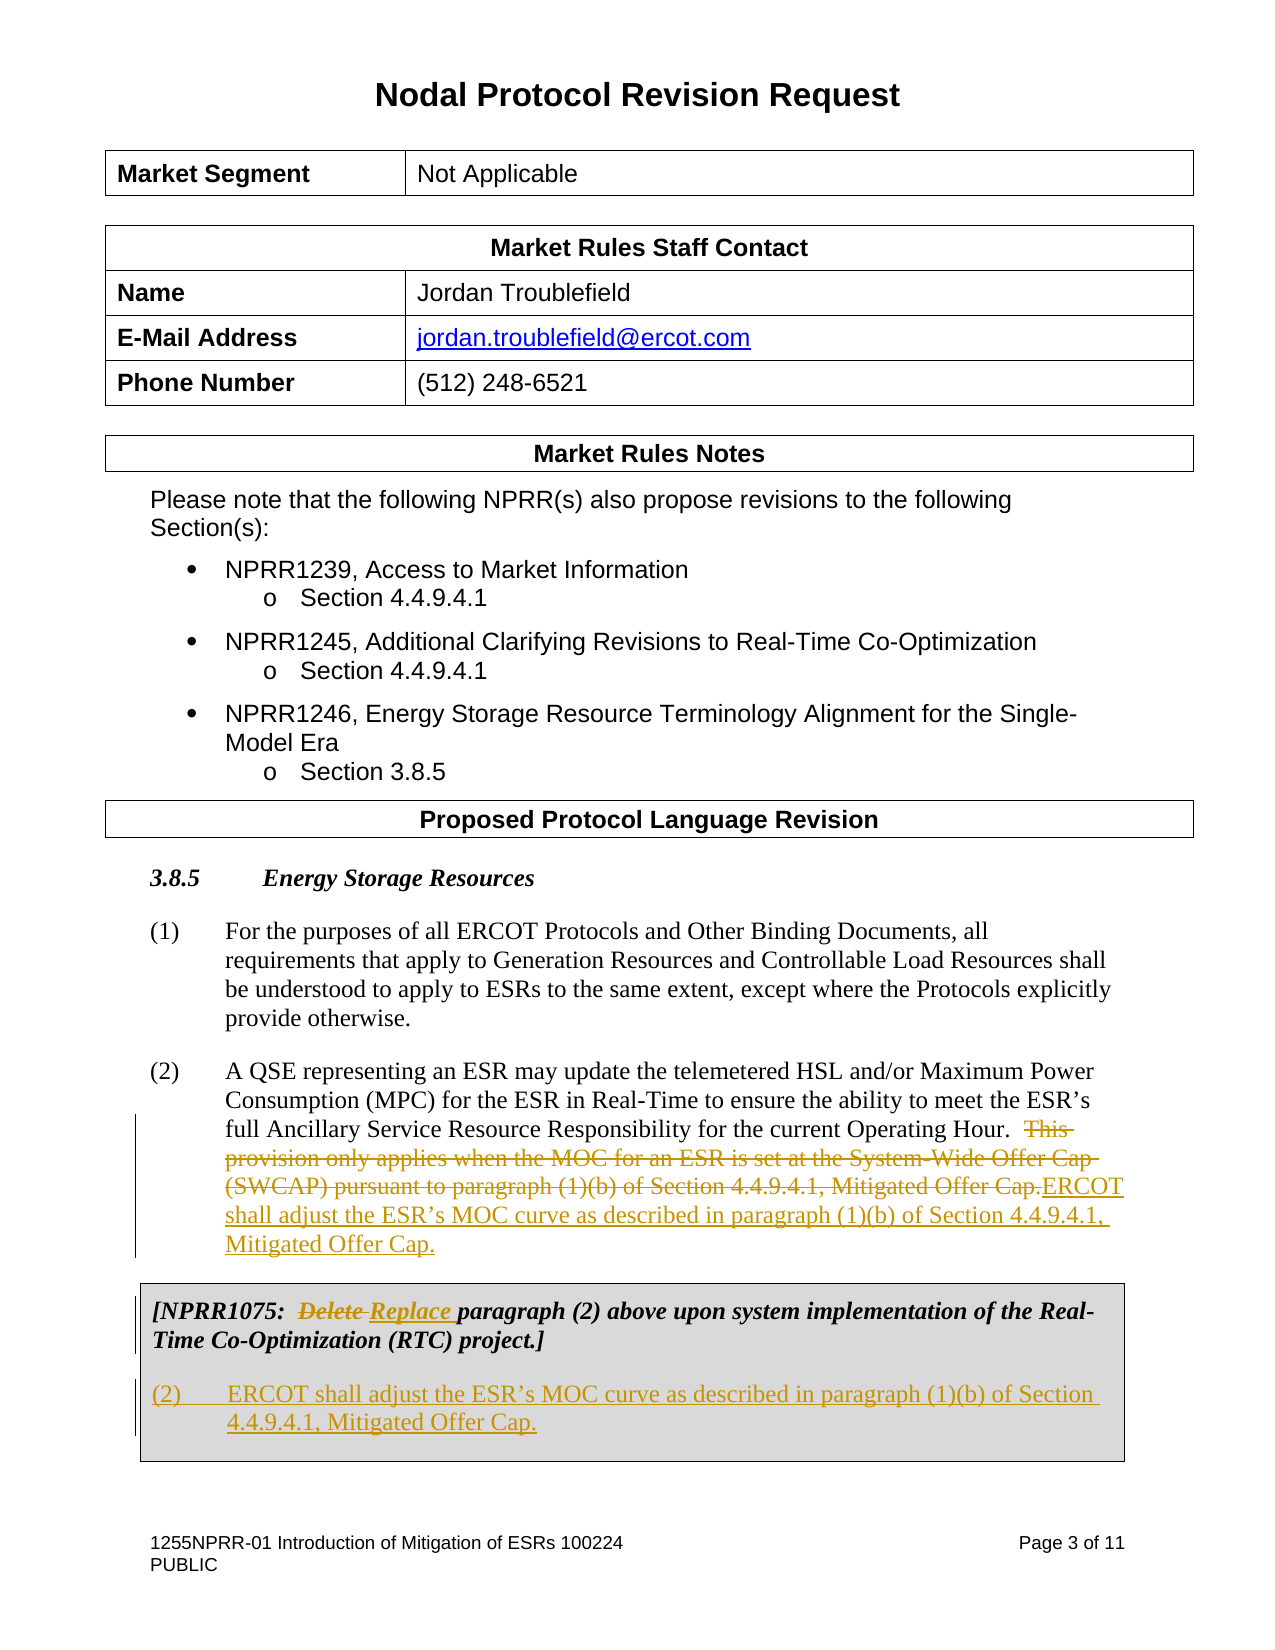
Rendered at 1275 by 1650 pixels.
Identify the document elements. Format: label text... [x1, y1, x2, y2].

text (2) A QSE representing an ESR may update the telemetered HSL and/or Maximum Power Consumption (MPC) for the ESR in Real-Time to ensure the ability to meet the ESR’s full Ancillary Service Resource Responsibility for the current Operating Hour. [150, 1056, 1125, 1258]
table_cell jordan.troublefield@ercot.com [406, 316, 1193, 360]
list NPRR1245, Additional Clarifying Revisions to Real-Time Co-Optimization [187, 627, 1125, 656]
list NPRR1246, Energy Storage Resource Terminology Alignment for the Single-Model Era [187, 699, 1125, 757]
list Section 4.4.9.4.1 [262, 656, 1125, 687]
text 3.8.5 Energy Storage Resources [150, 863, 1125, 891]
table_cell Name [106, 271, 405, 315]
list Section 4.4.9.4.1 [262, 583, 1125, 614]
table_cell Jordan Troublefield [406, 271, 1193, 315]
table_cell Phone Number [106, 361, 405, 405]
table_cell Not Applicable [406, 151, 1193, 195]
table_cell (512) 248-6521 [406, 361, 1193, 405]
table_header Proposed Protocol Language Revision [106, 801, 1193, 837]
text (1) For the purposes of all ERCOT Protocols and Other Binding Documents, all requirements that apply to Generation Resources and Controllable Load Resources shall be understood to apply to ESRs to the same extent, except where the Protocols explicitly provide otherwise. [150, 916, 1125, 1031]
table_cell E-Mail Address [106, 316, 405, 360]
list Section 3.8.5 [262, 757, 1125, 788]
table_header Market Rules Staff Contact [106, 226, 1193, 270]
list NPRR1239, Access to Market Information [187, 554, 1125, 583]
table_header [NPRR1075: paragraph (2) above upon system implementation of the Real-Time Co-Optimization (RTC) project.] [141, 1284, 1124, 1461]
table_header Market Rules Notes [106, 436, 1193, 471]
table_cell Market Segment [106, 151, 405, 195]
text Please note that the following NPRR(s) also propose revisions to the following Section(s): [150, 484, 1125, 542]
